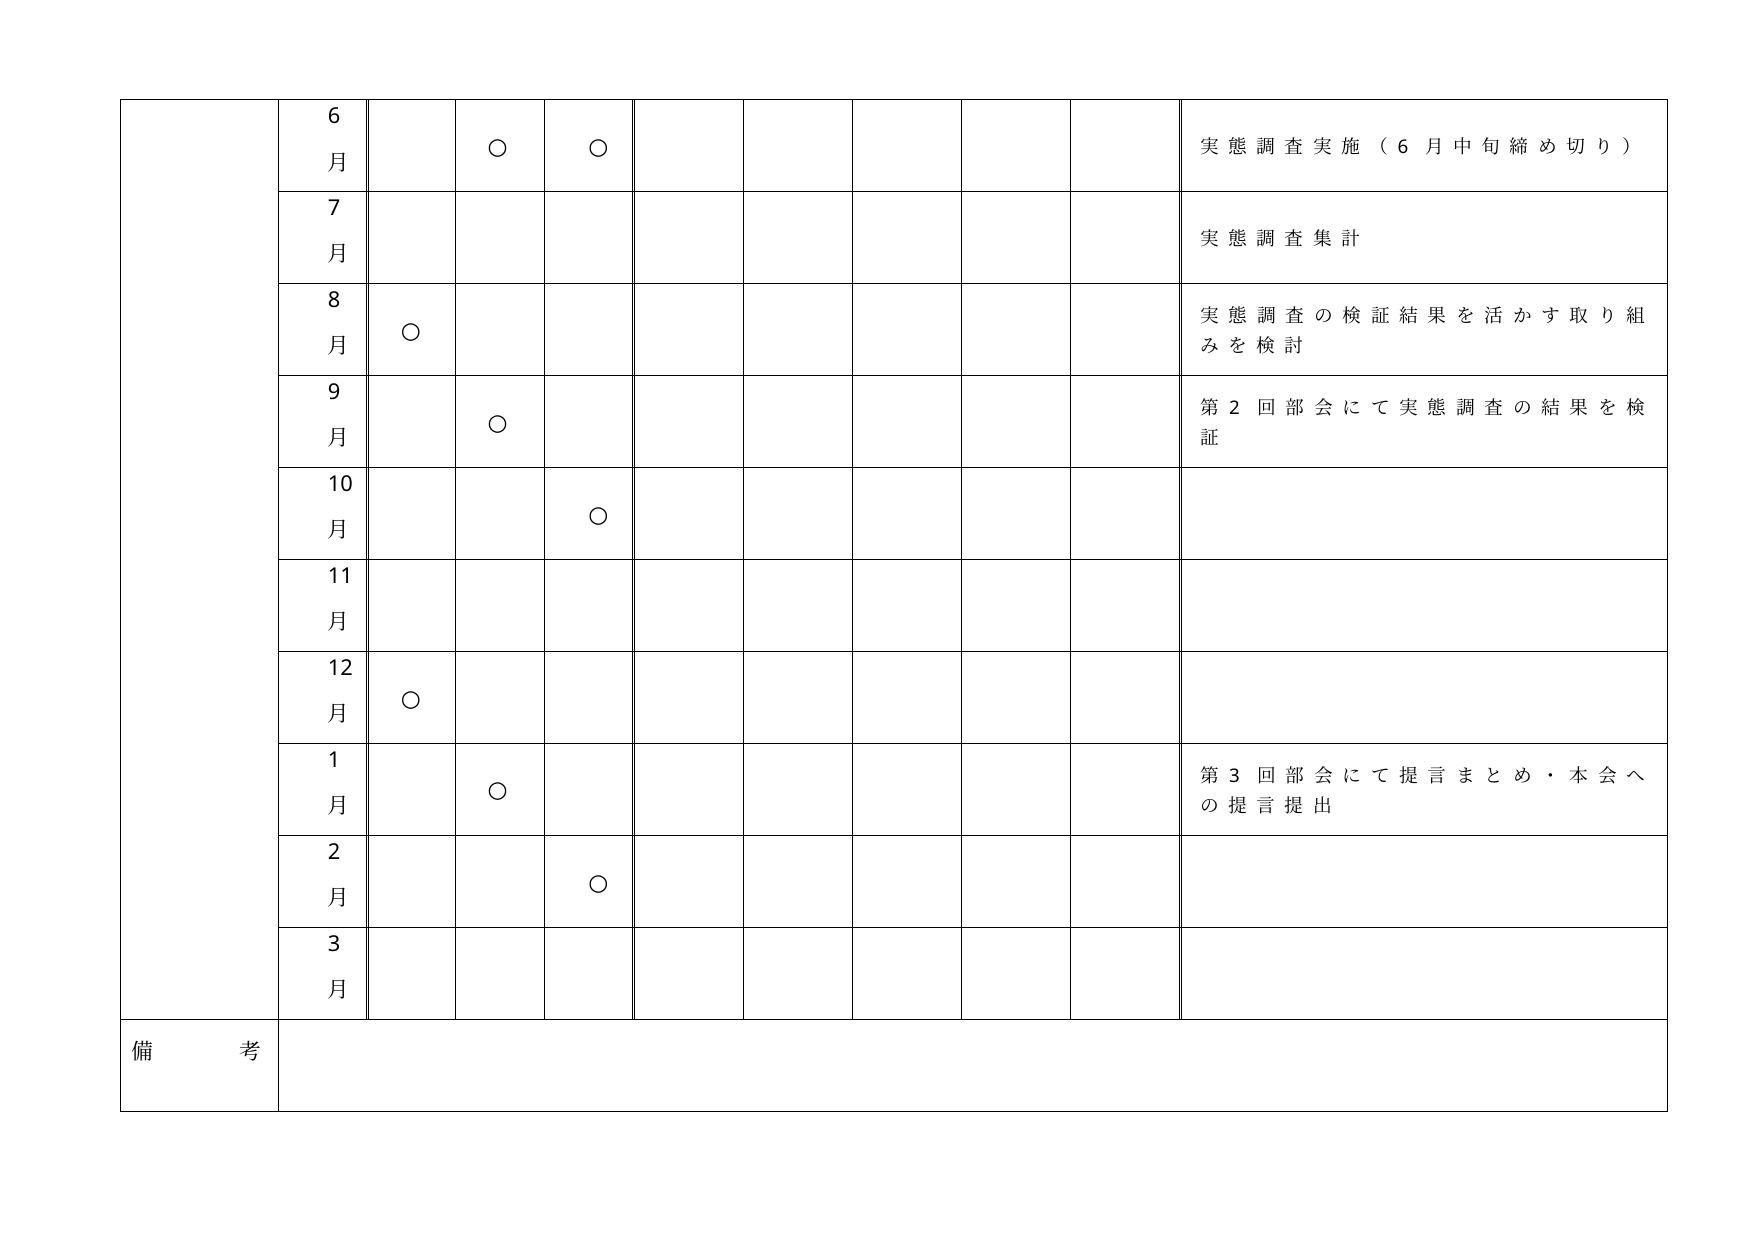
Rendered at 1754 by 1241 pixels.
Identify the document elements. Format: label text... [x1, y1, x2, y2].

table_cell ○ [456, 744, 544, 834]
table_cell [853, 560, 961, 651]
table_cell [635, 928, 743, 1018]
table_cell [369, 560, 455, 651]
table_cell [369, 192, 455, 283]
table_cell [635, 284, 743, 375]
table_cell 第2回部会にて実態調査の結果を検証 [1182, 376, 1667, 467]
table_cell [545, 376, 632, 467]
table_cell [545, 560, 632, 651]
table_cell ○ [545, 100, 632, 191]
table_cell 2月 [279, 836, 366, 927]
table_cell [635, 836, 743, 927]
table_cell [279, 1020, 1667, 1111]
table_cell [744, 928, 852, 1018]
table_cell [744, 560, 852, 651]
table_cell [1071, 376, 1179, 467]
table_cell [1071, 468, 1179, 559]
table_cell 10月 [279, 468, 366, 559]
table_cell [369, 468, 455, 559]
table_cell [456, 652, 544, 743]
table_cell 実態調査実施（6月中旬締め切り） [1182, 100, 1667, 191]
table_cell 9月 [279, 376, 366, 467]
table_cell [744, 284, 852, 375]
table_cell 備考 [121, 1020, 278, 1111]
table_cell [962, 560, 1070, 651]
table_cell [456, 192, 544, 283]
table_cell [369, 744, 455, 834]
table_cell [1182, 560, 1667, 651]
table_cell ○ [545, 836, 632, 927]
table_cell [635, 100, 743, 191]
table_cell [545, 284, 632, 375]
table_cell [545, 652, 632, 743]
table_cell [962, 100, 1070, 191]
table_cell [962, 744, 1070, 834]
table_cell 7月 [279, 192, 366, 283]
table_cell [369, 376, 455, 467]
table_cell ○ [369, 652, 455, 743]
table_cell [962, 376, 1070, 467]
table_cell [744, 376, 852, 467]
table_cell [962, 192, 1070, 283]
table_cell 8月 [279, 284, 366, 375]
table_cell 12月 [279, 652, 366, 743]
table_cell [1182, 836, 1667, 927]
table_cell [545, 928, 632, 1018]
table_cell [635, 560, 743, 651]
table_cell [1071, 560, 1179, 651]
table_cell [1071, 744, 1179, 834]
table_cell [456, 284, 544, 375]
table_cell [456, 560, 544, 651]
table_cell [744, 836, 852, 927]
table_cell 実態調査集計 [1182, 192, 1667, 283]
table_cell [744, 100, 852, 191]
table_cell [1071, 284, 1179, 375]
table_cell ○ [369, 284, 455, 375]
table_cell [744, 744, 852, 834]
table_cell 6月 [279, 100, 366, 191]
table_cell [456, 928, 544, 1018]
table_cell 実態調査の検証結果を活かす取り組みを検討 [1182, 284, 1667, 375]
table_cell [853, 928, 961, 1018]
table_cell [456, 836, 544, 927]
table_cell [853, 836, 961, 927]
table_cell 3月 [279, 928, 366, 1018]
table_cell [853, 376, 961, 467]
table_cell [853, 284, 961, 375]
table_cell [853, 100, 961, 191]
table_cell 1月 [279, 744, 366, 834]
table_cell [1071, 836, 1179, 927]
table_cell [1182, 928, 1667, 1018]
table_cell ○ [456, 100, 544, 191]
table_cell [962, 652, 1070, 743]
table_cell [545, 744, 632, 834]
table_cell [635, 652, 743, 743]
table_cell [1071, 100, 1179, 191]
table_cell [962, 928, 1070, 1018]
table_cell 第3回部会にて提言まとめ・本会への提言提出 [1182, 744, 1667, 834]
table_cell [635, 744, 743, 834]
table_cell [1071, 192, 1179, 283]
table_cell [635, 376, 743, 467]
table_cell [1182, 468, 1667, 559]
table_cell [962, 284, 1070, 375]
table_cell [1182, 652, 1667, 743]
table_cell [635, 192, 743, 283]
table_cell [369, 928, 455, 1018]
table_cell [853, 468, 961, 559]
table_cell [853, 744, 961, 834]
table_cell [456, 468, 544, 559]
table_cell [744, 468, 852, 559]
table_cell [545, 192, 632, 283]
table_cell [744, 192, 852, 283]
table_cell 11月 [279, 560, 366, 651]
table_cell [853, 652, 961, 743]
table_cell ○ [545, 468, 632, 559]
table_cell [962, 836, 1070, 927]
table_cell [369, 100, 455, 191]
table_cell [962, 468, 1070, 559]
table_cell [1071, 928, 1179, 1018]
table_cell ○ [456, 376, 544, 467]
table_cell [853, 192, 961, 283]
table_cell [635, 468, 743, 559]
table_cell [744, 652, 852, 743]
table_cell [1071, 652, 1179, 743]
table_cell [369, 836, 455, 927]
